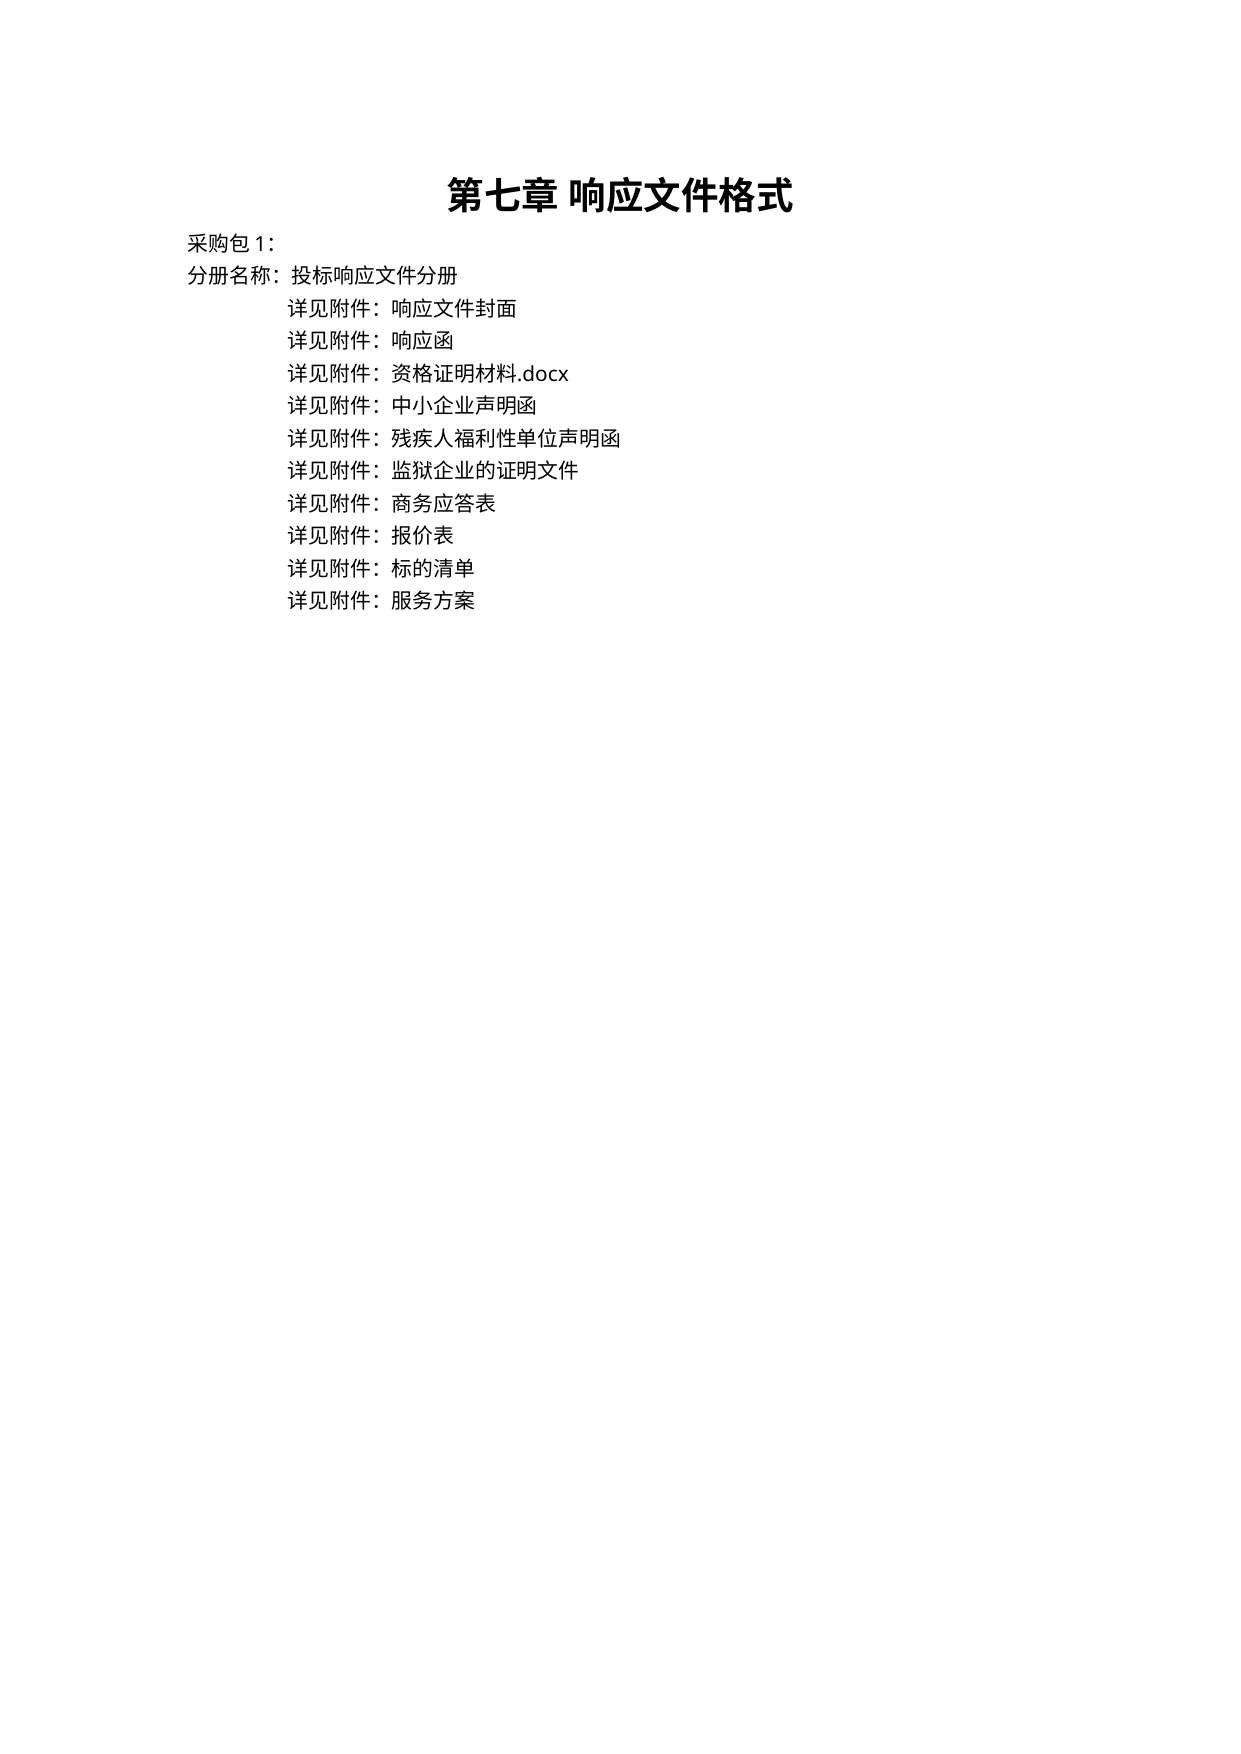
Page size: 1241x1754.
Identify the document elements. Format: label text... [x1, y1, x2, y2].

text 详见附件：监狱企业的证明文件 [187, 454, 1053, 487]
text 详见附件：资格证明材料.docx [187, 357, 1053, 389]
text 详见附件：商务应答表 [187, 487, 1053, 519]
text 详见附件：中小企业声明函 [187, 389, 1053, 422]
text 采购包1： [187, 227, 1053, 259]
text 第七章 响应文件格式 [187, 162, 1053, 227]
text 分册名称：投标响应文件分册 [187, 259, 1053, 292]
text 详见附件：服务方案 [187, 584, 1053, 617]
text 详见附件：标的清单 [187, 552, 1053, 584]
text 详见附件：响应文件封面 [187, 292, 1053, 324]
text 详见附件：报价表 [187, 519, 1053, 552]
text 详见附件：残疾人福利性单位声明函 [187, 422, 1053, 454]
text 详见附件：响应函 [187, 324, 1053, 357]
